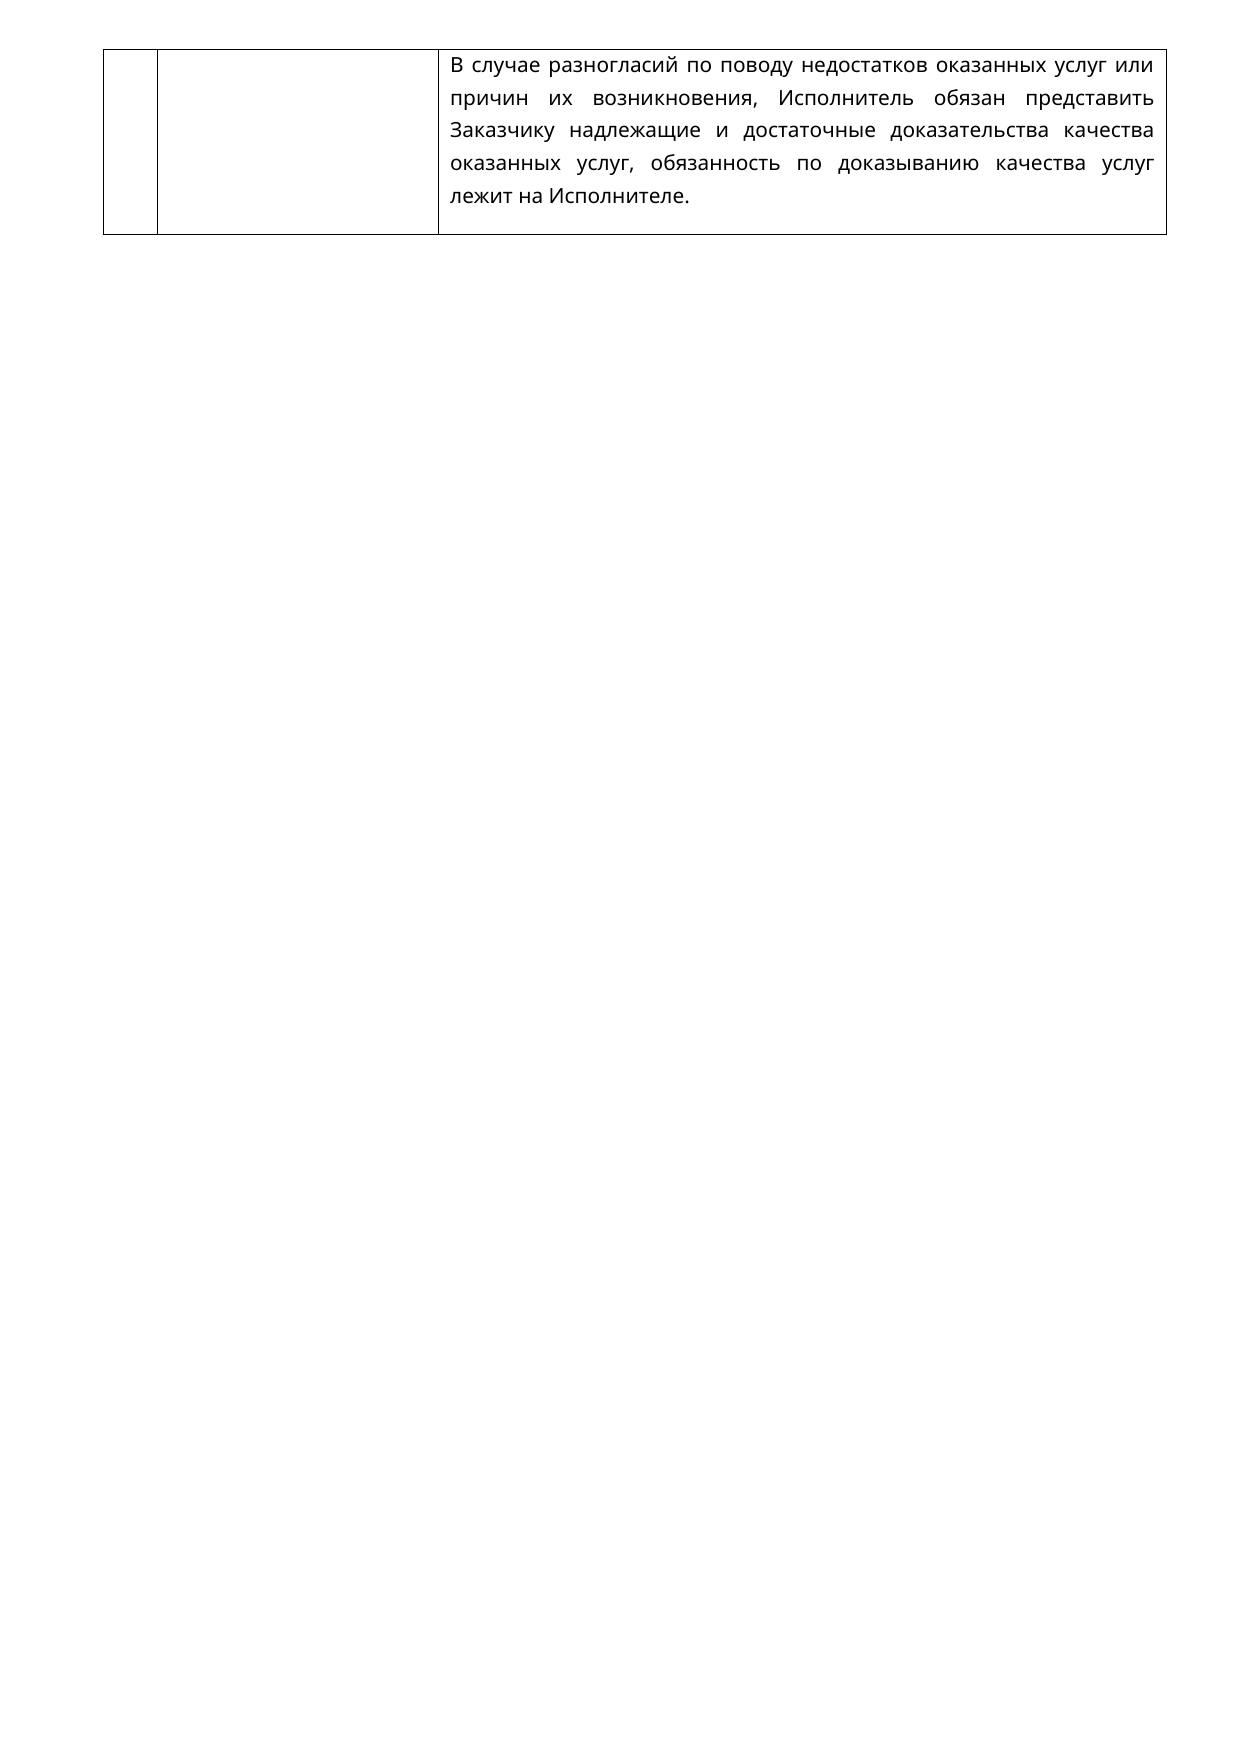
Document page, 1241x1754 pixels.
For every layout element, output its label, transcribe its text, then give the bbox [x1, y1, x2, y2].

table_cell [439, 50, 1166, 234]
table_cell 8 [104, 50, 157, 234]
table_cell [158, 50, 438, 234]
